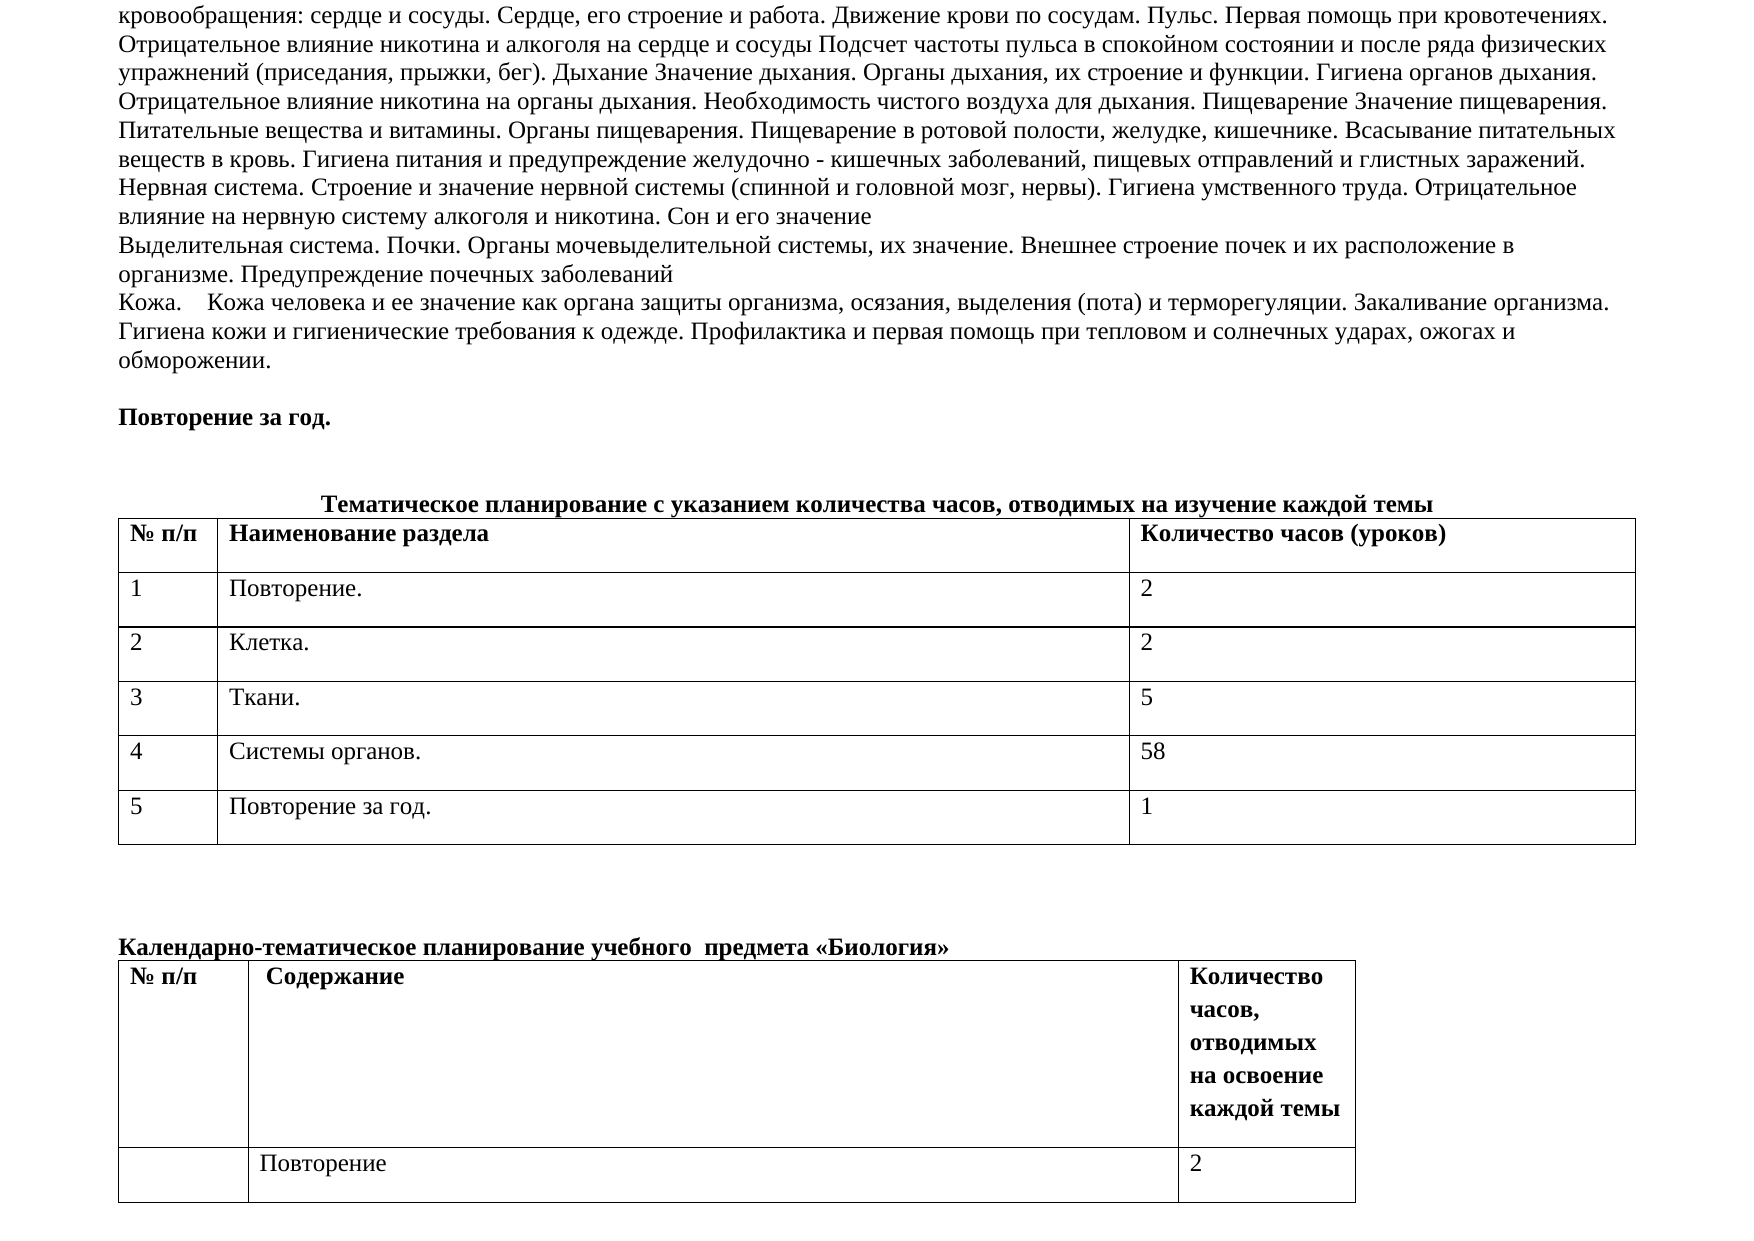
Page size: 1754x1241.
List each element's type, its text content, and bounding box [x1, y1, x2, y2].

text Кожа. Кожа человека и ее значение как органа защиты организма, осязания, выделения (пота) и терморегуляции. Закаливание организма. Гигиена кожи и гигиенические требования к одежде. Профилактика и первая помощь при тепловом и солнечных ударах, ожогах и обморожении. [118, 287, 1636, 374]
text Повторение за год. [118, 402, 1636, 431]
text Календарно-тематическое планирование учебного предмета «Биология» [118, 932, 1636, 960]
table_cell Повторение за год. [218, 791, 1129, 844]
table_cell Повторение [249, 1148, 1178, 1202]
table_cell 2 [1179, 1148, 1355, 1202]
text Нервная система. Строение и значение нервной системы (спинной и головной мозг, нервы). Гигиена умственного труда. Отрицательное влияние на нервную систему алкоголя и никотина. Сон и его значение Выделительная система. Почки. Органы мочевыделительной системы, их значение. Внешнее строение почек и их расположение в организме. Предупреждение почечных заболеваний [118, 172, 1636, 287]
table_header Содержание [249, 961, 1178, 1147]
table_cell 5 [1130, 682, 1635, 735]
text Тематическое планирование с указанием количества часов, отводимых на изучение каждой темы [118, 489, 1636, 517]
table_header № п/п [119, 961, 248, 1147]
table_header Наименование раздела [218, 519, 1129, 572]
table_cell Повторение. [218, 573, 1129, 626]
table_cell 3 [119, 682, 217, 735]
table_cell 1 [119, 573, 217, 626]
table_header Количество часов (уроков) [1130, 519, 1635, 572]
table_cell Клетка. [218, 628, 1129, 681]
table_cell Системы органов. [218, 736, 1129, 790]
table_cell Ткани. [218, 682, 1129, 735]
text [118, 0, 1636, 172]
table_header Количество часов, отводимых на освоение каждой темы [1179, 961, 1355, 1147]
table_header № п/п [119, 519, 217, 572]
table_cell [119, 1148, 248, 1202]
table_cell 5 [119, 791, 217, 844]
table_cell 2 [1130, 573, 1635, 626]
table_cell 1 [1130, 791, 1635, 844]
table_cell 2 [119, 628, 217, 681]
table_cell 4 [119, 736, 217, 790]
table_cell 58 [1130, 736, 1635, 790]
table_cell 2 [1130, 628, 1635, 681]
